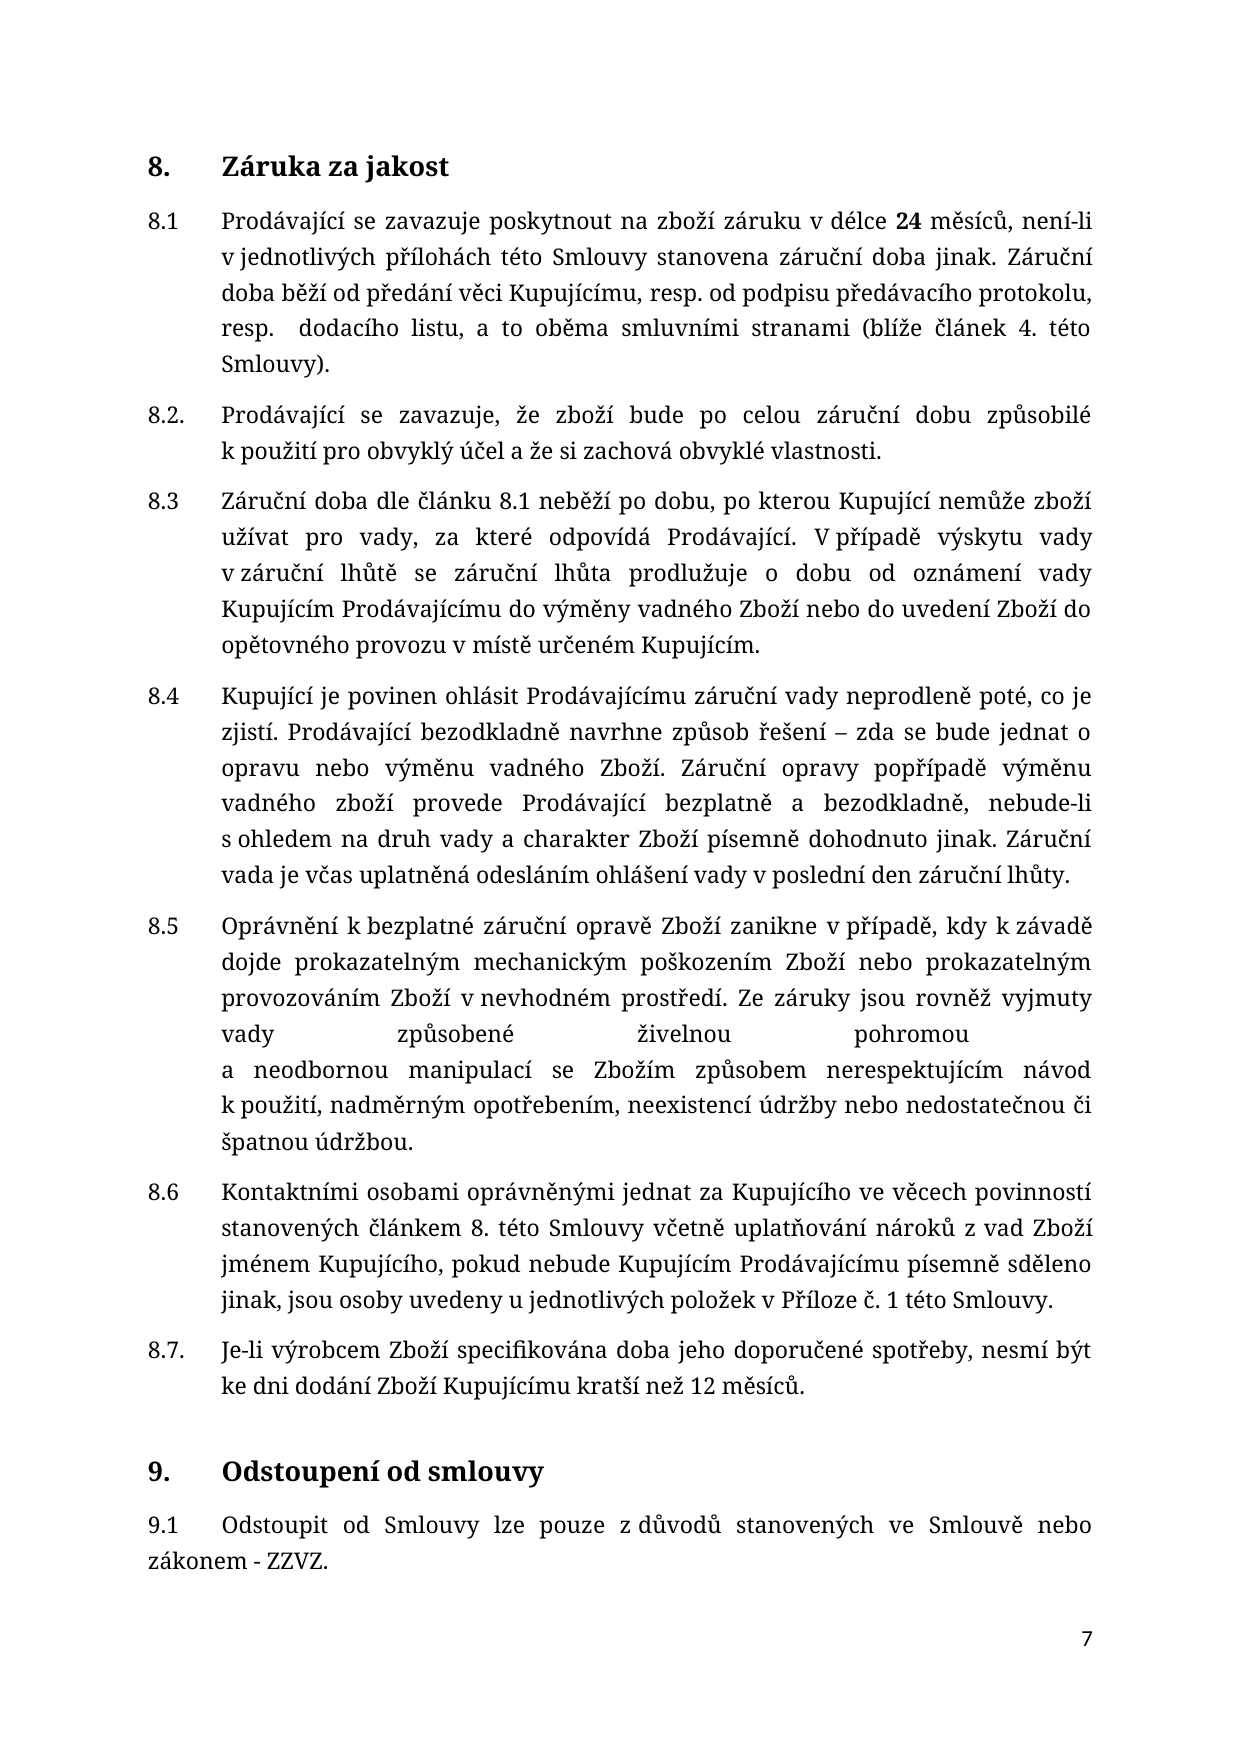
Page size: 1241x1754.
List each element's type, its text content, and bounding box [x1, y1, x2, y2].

text 8.4 Kupující je povinen ohlásit Prodávajícímu záruční vady neprodleně poté, co je zjistí. Prodávající bezodkladně navrhne způsob řešení – zda se bude jednat o opravu nebo výměnu vadného Zboží. Záruční opravy popřípadě výměnu vadného zboží provede Prodávající bezplatně a bezodkladně, nebude-li s ohledem na druh vady a charakter Zboží písemně dohodnuto jinak. Záruční vada je včas uplatněná odesláním ohlášení vady v poslední den záruční lhůty. [148, 679, 1093, 891]
text 8.2. Prodávající se zavazuje, že zboží bude po celou záruční dobu způsobilé k použití pro obvyklý účel a že si zachová obvyklé vlastnosti. [148, 399, 1093, 466]
text 8.3 Záruční doba dle článku 8.1 neběží po dobu, po kterou Kupující nemůže zboží užívat pro vady, za které odpovídá Prodávající. V případě výskytu vady v záruční lhůtě se záruční lhůta prodlužuje o dobu od oznámení vady Kupujícím Prodávajícímu do výměny vadného Zboží nebo do uvedení Zboží do opětovného provozu v místě určeném Kupujícím. [148, 485, 1093, 660]
text 9. Odstoupení od smlouvy [148, 1452, 1093, 1489]
text 8.5 Oprávnění k bezplatné záruční opravě Zboží zanikne v případě, kdy k závadě dojde prokazatelným mechanickým poškozením Zboží nebo prokazatelným provozováním Zboží v nevhodném prostředí. Ze záruky jsou rovněž vyjmuty vady způsobené živelnou pohromou a neodbornou manipulací se Zbožím způsobem nerespektujícím návod k použití, nadměrným opotřebením, neexistencí údržby nebo nedostatečnou či špatnou údržbou. [148, 910, 1093, 1157]
text 8.6 Kontaktními osobami oprávněnými jednat za Kupujícího ve věcech povinností stanovených článkem 8. této Smlouvy včetně uplatňování nároků z vad Zboží jménem Kupujícího, pokud nebude Kupujícím Prodávajícímu písemně sděleno jinak, jsou osoby uvedeny u jednotlivých položek v Příloze č. 1 této Smlouvy. [148, 1176, 1093, 1315]
text 8.7. Je-li výrobcem Zboží specifikována doba jeho doporučené spotřeby, nesmí být ke dni dodání Zboží Kupujícímu kratší než 12 měsíců. [148, 1334, 1093, 1401]
text 9.1 Odstoupit od Smlouvy lze pouze z důvodů stanovených ve Smlouvě nebo zákonem - ZZVZ. [148, 1509, 1093, 1576]
text 8.1 Prodávající se zavazuje poskytnout na zboží záruku v délce 24 měsíců, není-li v jednotlivých přílohách této Smlouvy stanovena záruční doba jinak. Záruční doba běží od předání věci Kupujícímu, resp. od podpisu předávacího protokolu, resp. dodacího listu, a to oběma smluvními stranami (blíže článek 4. této Smlouvy). [148, 204, 1093, 379]
text 8. Záruka za jakost [148, 148, 1093, 184]
